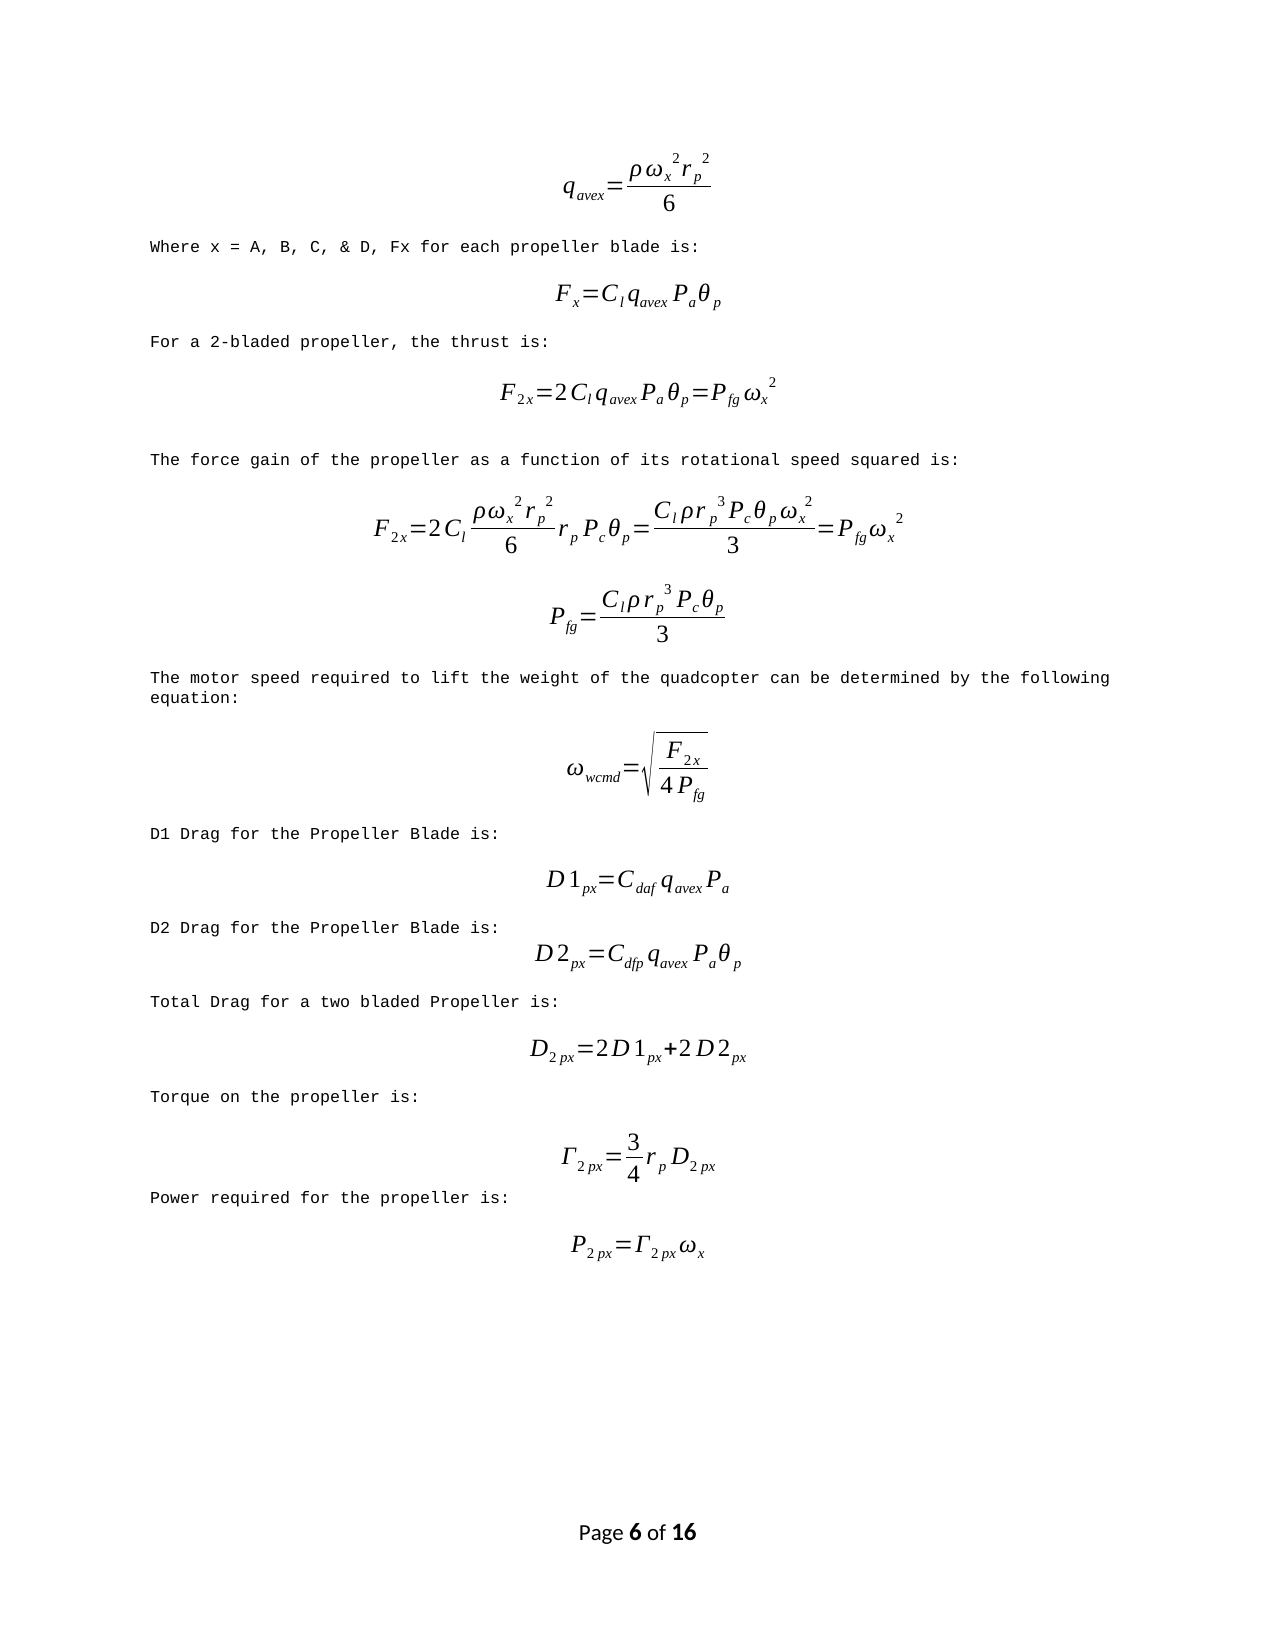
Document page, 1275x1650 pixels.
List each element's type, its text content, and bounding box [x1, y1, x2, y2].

text Where x = A, B, C, & D, Fx for each propeller blade is: [150, 239, 1125, 258]
text The motor speed required to lift the weight of the quadcopter can be determined by the following equation: [150, 670, 1125, 709]
text Torque on the propeller is: [150, 1088, 1125, 1107]
text Total Drag for a two bladed Propeller is: [150, 994, 1125, 1013]
text The force gain of the propeller as a function of its rotational speed squared is: [150, 452, 1125, 470]
text Power required for the propeller is: [150, 1190, 1125, 1209]
text D1 Drag for the Propeller Blade is: [150, 825, 1125, 844]
text D2 Drag for the Propeller Blade is: [150, 920, 1125, 938]
text For a 2-bladed propeller, the thrust is: [150, 333, 1125, 352]
